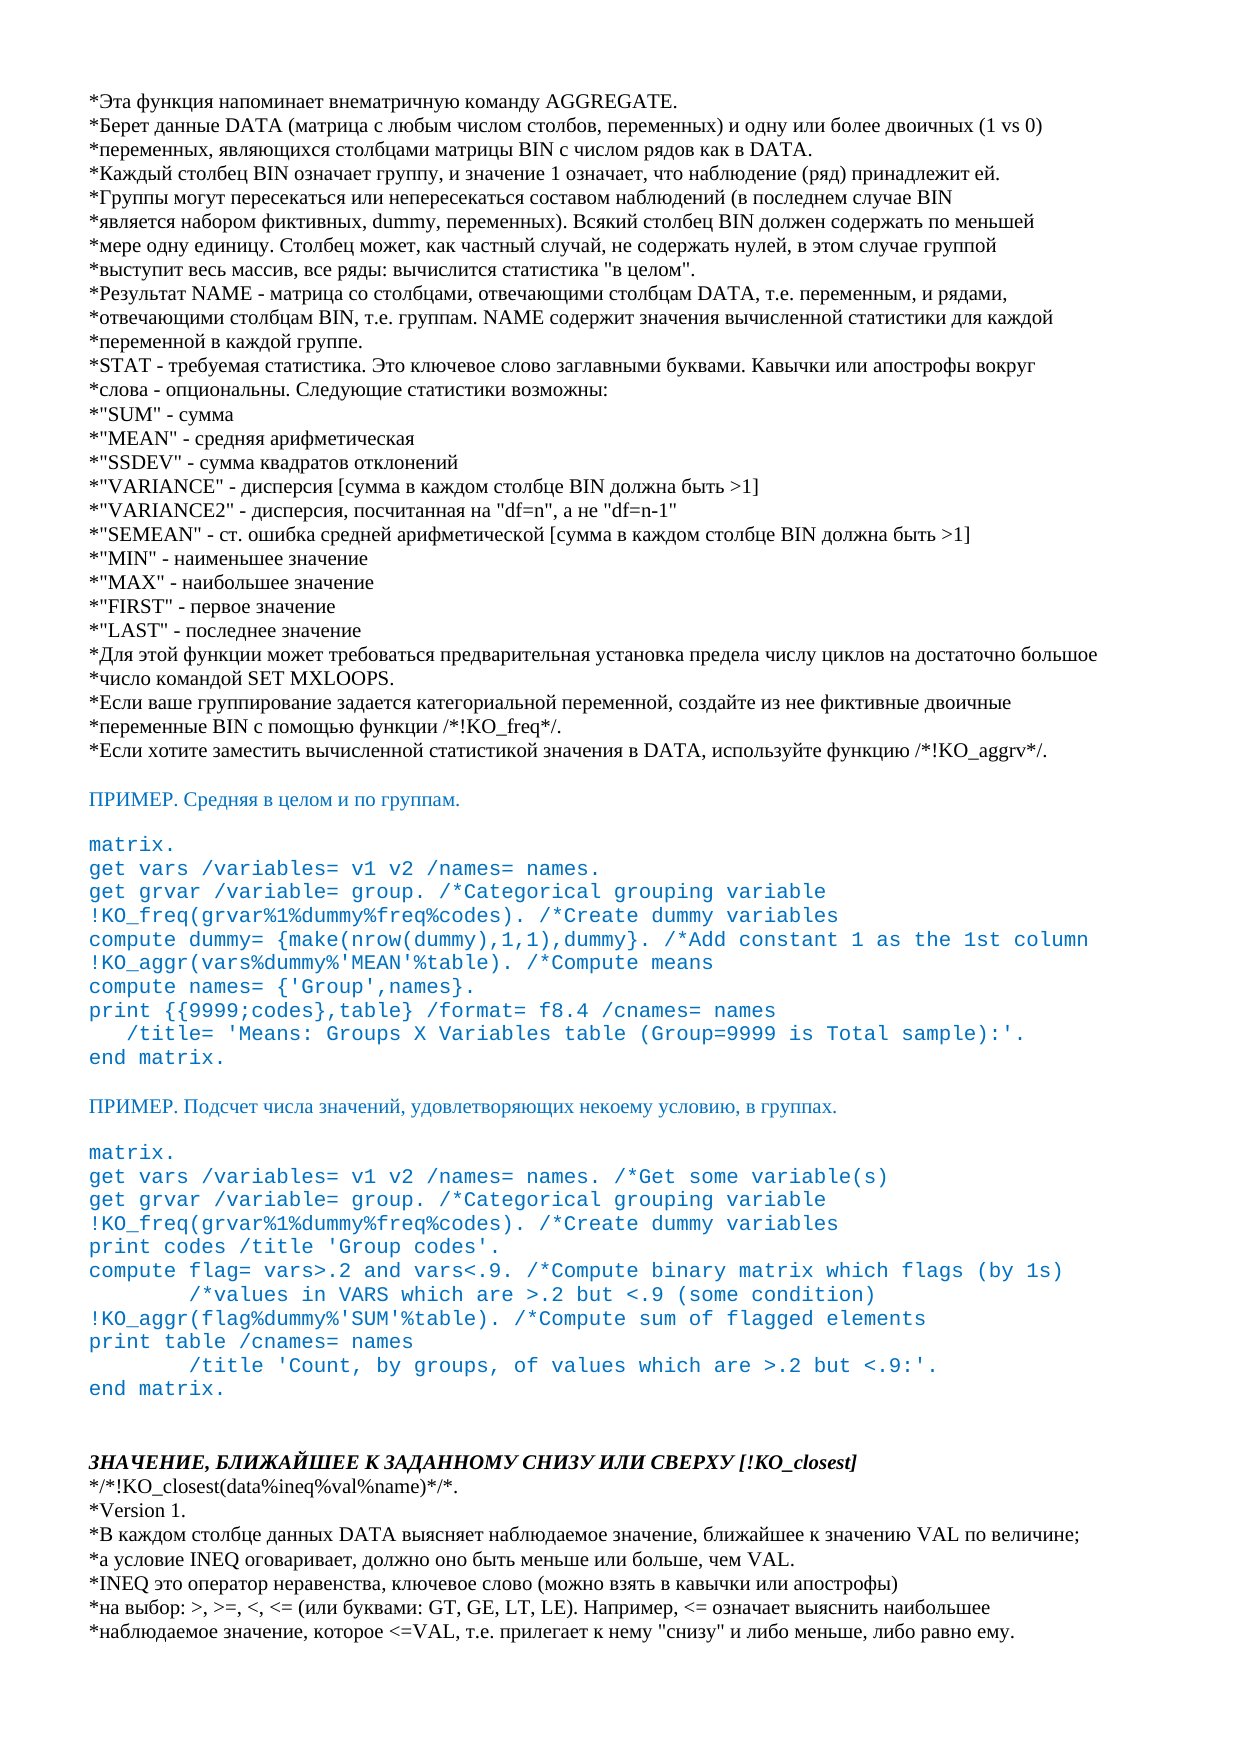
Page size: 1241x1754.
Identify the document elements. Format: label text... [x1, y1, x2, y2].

text print {{9999;codes},table} /format= f8.4 /cnames= names [89, 1000, 1152, 1023]
text *Если хотите заместить вычисленной статистикой значения в DATA, используйте функцию /*!KO_aggrv*/. [89, 738, 1152, 762]
text compute names= {'Group',names}. [89, 976, 1152, 1000]
text *Каждый столбец BIN означает группу, и значение 1 означает, что наблюдение (ряд) принадлежит ей. [89, 161, 1152, 185]
text print table /cnames= names [89, 1331, 1152, 1355]
text !KO_aggr(flag%dummy%'SUM'%table). /*Compute sum of flagged elements [89, 1307, 1152, 1331]
text end matrix. [89, 1047, 1152, 1071]
text compute flag= vars>.2 and vars<.9. /*Compute binary matrix which flags (by 1s) [89, 1260, 1152, 1284]
text get vars /variables= v1 v2 /names= names. [89, 858, 1152, 881]
text *"SSDEV" - сумма квадратов отклонений [89, 449, 1152, 474]
text *отвечающими столбцам BIN, т.е. группам. NAME содержит значения вычисленной статистики для каждой [89, 305, 1152, 329]
subtitle ЗНАЧЕНИЕ, БЛИЖАЙШЕЕ К ЗАДАННОМУ СНИЗУ ИЛИ СВЕРХУ [!KO_closest] [89, 1450, 1152, 1474]
text *"SEMEAN" - ст. ошибка средней арифметической [сумма в каждом столбце BIN должна быть >1] [89, 522, 1152, 546]
text *на выбор: >, >=, <, <= (или буквами: GT, GE, LT, LE). Например, <= означает выяснить наибольшее [89, 1594, 1152, 1619]
text !KO_freq(grvar%1%dummy%freq%codes). /*Create dummy variables [89, 1213, 1152, 1237]
text print codes /title 'Group codes'. [89, 1237, 1152, 1260]
text *"MEAN" - средняя арифметическая [89, 426, 1152, 449]
text /title 'Count, by groups, of values which are >.2 but <.9:'. [89, 1355, 1152, 1378]
text *"VARIANCE2" - дисперсия, посчитанная на "df=n", а не "df=n-1" [89, 498, 1152, 522]
text *Результат NAME - матрица со столбцами, отвечающими столбцам DATA, т.е. переменным, и рядами, [89, 281, 1152, 305]
text *"MIN" - наименьшее значение [89, 546, 1152, 570]
text end matrix. [89, 1378, 1152, 1402]
text /title= 'Means: Groups X Variables table (Group=9999 is Total sample):'. [89, 1023, 1152, 1047]
text *"MAX" - наибольшее значение [89, 570, 1152, 594]
text matrix. [89, 1142, 1152, 1166]
text *слова - опциональны. Следующие статистики возможны: [89, 377, 1152, 401]
text *STAT - требуемая статистика. Это ключевое слово заглавными буквами. Кавычки или апострофы вокруг [89, 353, 1152, 377]
text *"LAST" - последнее значение [89, 618, 1152, 642]
text *Version 1. [89, 1498, 1152, 1522]
text ПРИМЕР. Подсчет числа значений, удовлетворяющих некоему условию, в группах. [89, 1094, 1152, 1118]
text *переменной в каждой группе. [89, 329, 1152, 353]
text *Группы могут пересекаться или непересекаться составом наблюдений (в последнем случае BIN [89, 185, 1152, 209]
text matrix. [89, 834, 1152, 858]
text *является набором фиктивных, dummy, переменных). Всякий столбец BIN должен содержать по меньшей [89, 209, 1152, 233]
text *выступит весь массив, все ряды: вычислится статистика "в целом". [89, 257, 1152, 281]
text *переменные BIN с помощью функции /*!KO_freq*/. [89, 714, 1152, 738]
text *а условие INEQ оговаривает, должно оно быть меньше или больше, чем VAL. [89, 1546, 1152, 1571]
text *наблюдаемое значение, которое <=VAL, т.е. прилегает к нему "снизу" и либо меньше, либо равно ему. [89, 1619, 1152, 1643]
text !KO_aggr(vars%dummy%'MEAN'%table). /*Compute means [89, 952, 1152, 976]
text get vars /variables= v1 v2 /names= names. /*Get some variable(s) [89, 1166, 1152, 1189]
text get grvar /variable= group. /*Categorical grouping variable [89, 881, 1152, 905]
text get grvar /variable= group. /*Categorical grouping variable [89, 1189, 1152, 1213]
text *переменных, являющихся столбцами матрицы BIN с числом рядов как в DATA. [89, 137, 1152, 161]
text *INEQ это оператор неравенства, ключевое слово (можно взять в кавычки или апострофы) [89, 1571, 1152, 1594]
text *"SUM" - сумма [89, 401, 1152, 426]
text /*values in VARS which are >.2 but <.9 (some condition) [89, 1284, 1152, 1307]
text *"VARIANCE" - дисперсия [сумма в каждом столбце BIN должна быть >1] [89, 474, 1152, 498]
text *В каждом столбце данных DATA выясняет наблюдаемое значение, ближайшее к значению VAL по величине; [89, 1522, 1152, 1546]
text */*!KO_closest(data%ineq%val%name)*/*. [89, 1474, 1152, 1498]
text ПРИМЕР. Средняя в целом и по группам. [89, 786, 1152, 811]
text *"FIRST" - первое значение [89, 594, 1152, 618]
text *число командой SET MXLOOPS. [89, 666, 1152, 690]
text *Эта функция напоминает внематричную команду AGGREGATE. [89, 89, 1152, 113]
text *Берет данные DATA (матрица с любым числом столбов, переменных) и одну или более двоичных (1 vs 0) [89, 113, 1152, 137]
text !KO_freq(grvar%1%dummy%freq%codes). /*Create dummy variables [89, 905, 1152, 929]
text *Если ваше группирование задается категориальной переменной, создайте из нее фиктивные двоичные [89, 690, 1152, 714]
text compute dummy= {make(nrow(dummy),1,1),dummy}. /*Add constant 1 as the 1st column [89, 929, 1152, 952]
text *мере одну единицу. Столбец может, как частный случай, не содержать нулей, в этом случае группой [89, 233, 1152, 257]
text *Для этой функции может требоваться предварительная установка предела числу циклов на достаточно большое [89, 642, 1152, 666]
